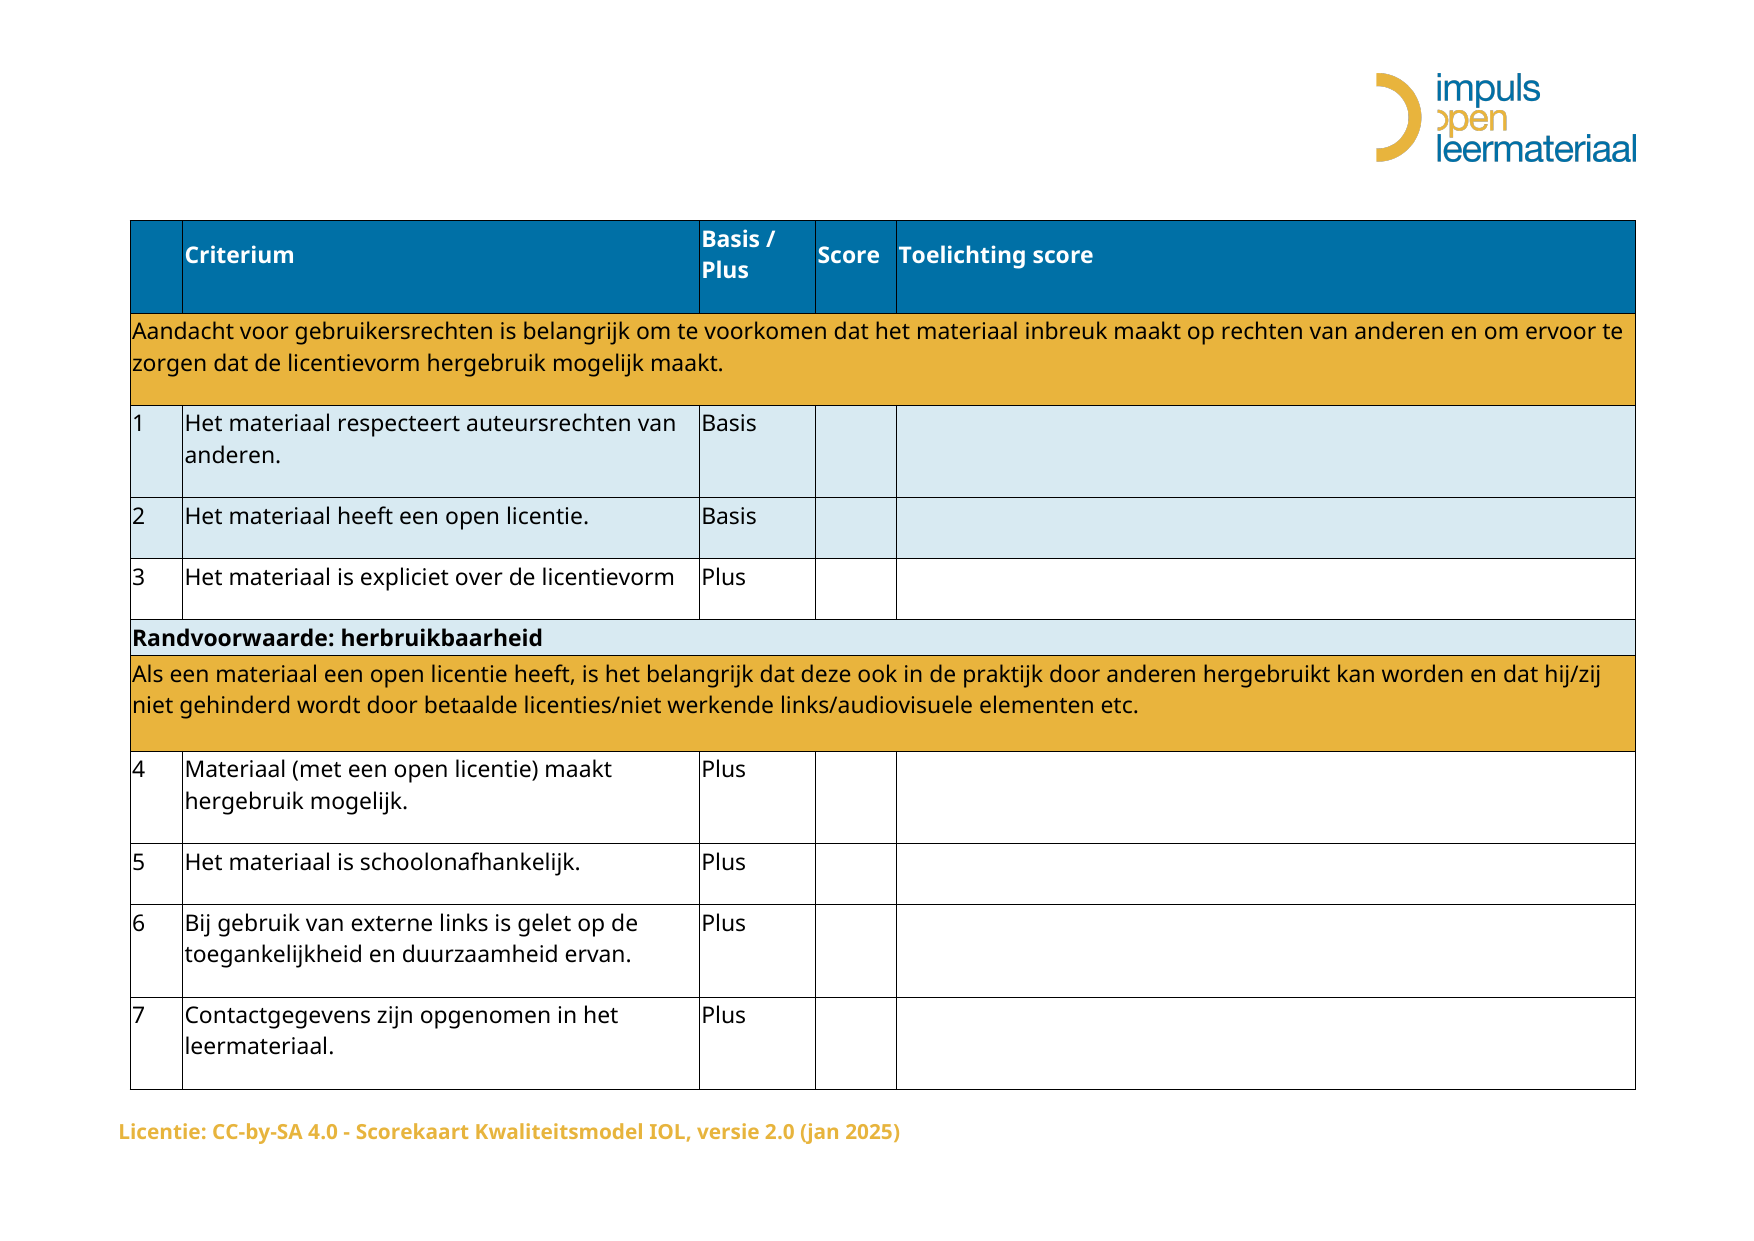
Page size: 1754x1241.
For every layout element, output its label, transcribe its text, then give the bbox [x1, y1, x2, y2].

table_cell Aandacht voor gebruikersrechten is belangrijk om te voorkomen dat het materiaal inbreuk maakt op rechten van anderen en om ervoor te zorgen dat de licentievorm hergebruik mogelijk maakt. [131, 314, 1635, 405]
table_cell [816, 998, 896, 1088]
table_cell [816, 905, 896, 996]
table_header Toelichting score [897, 221, 1635, 313]
table_cell [897, 844, 1635, 904]
table_header Score [816, 221, 896, 313]
table_cell [816, 559, 896, 619]
picture [1448, 153, 1467, 162]
table_cell Als een materiaal een open licentie heeft, is het belangrijk dat deze ook in de praktijk door anderen hergebruikt kan worden en dat hij/zij niet gehinderd wordt door betaalde licenties/niet werkende links/audiovisuele elementen etc. [131, 656, 1635, 751]
table_cell Basis [700, 498, 815, 558]
table_cell [816, 844, 896, 904]
picture [1511, 145, 1518, 162]
table_header Criterium [183, 221, 699, 313]
picture [1499, 145, 1506, 162]
table_cell 4 [131, 752, 182, 843]
table_cell Materiaal (met een open licentie) maakt hergebruik mogelijk. [183, 752, 699, 843]
table_cell 2 [131, 498, 182, 558]
table_cell [816, 498, 896, 558]
table_cell 6 [131, 905, 182, 996]
table_cell Het materiaal respecteert auteursrechten van anderen. [183, 406, 699, 497]
table_cell Bij gebruik van externe links is gelet op de toegankelijkheid en duurzaamheid ervan. [183, 905, 699, 996]
picture [1467, 145, 1477, 149]
table_cell Plus [700, 998, 815, 1088]
table_cell 1 [131, 406, 182, 497]
table_cell Plus [700, 844, 815, 904]
table_cell [816, 406, 896, 497]
table_cell Randvoorwaarde: herbruikbaarheid [131, 620, 1635, 655]
table_cell Het materiaal is expliciet over de licentievorm [183, 559, 699, 619]
table_cell [897, 406, 1635, 497]
picture [1487, 145, 1494, 162]
picture [1579, 145, 1586, 162]
picture [1617, 153, 1625, 159]
picture [1597, 153, 1606, 159]
table_cell 3 [131, 559, 182, 619]
table_cell 7 [131, 998, 182, 1088]
table_cell [897, 752, 1635, 843]
table_cell Contactgegevens zijn opgenomen in het leermateriaal. [183, 998, 699, 1088]
table_cell Het materiaal heeft een open licentie. [183, 498, 699, 558]
picture [1376, 73, 1636, 162]
table_cell [897, 998, 1635, 1088]
picture [1529, 153, 1538, 159]
picture [1559, 145, 1569, 149]
table_cell Plus [700, 559, 815, 619]
table_cell [816, 752, 896, 843]
table_cell Het materiaal is schoolonafhankelijk. [183, 844, 699, 904]
table_header Basis / Plus [700, 221, 815, 313]
table_cell [897, 498, 1635, 558]
table_cell 5 [131, 844, 182, 904]
table_cell [897, 559, 1635, 619]
table_cell Basis [700, 406, 815, 497]
table_cell Plus [700, 752, 815, 843]
table_cell [897, 905, 1635, 996]
table_header [131, 221, 182, 313]
table_cell Plus [700, 905, 815, 996]
